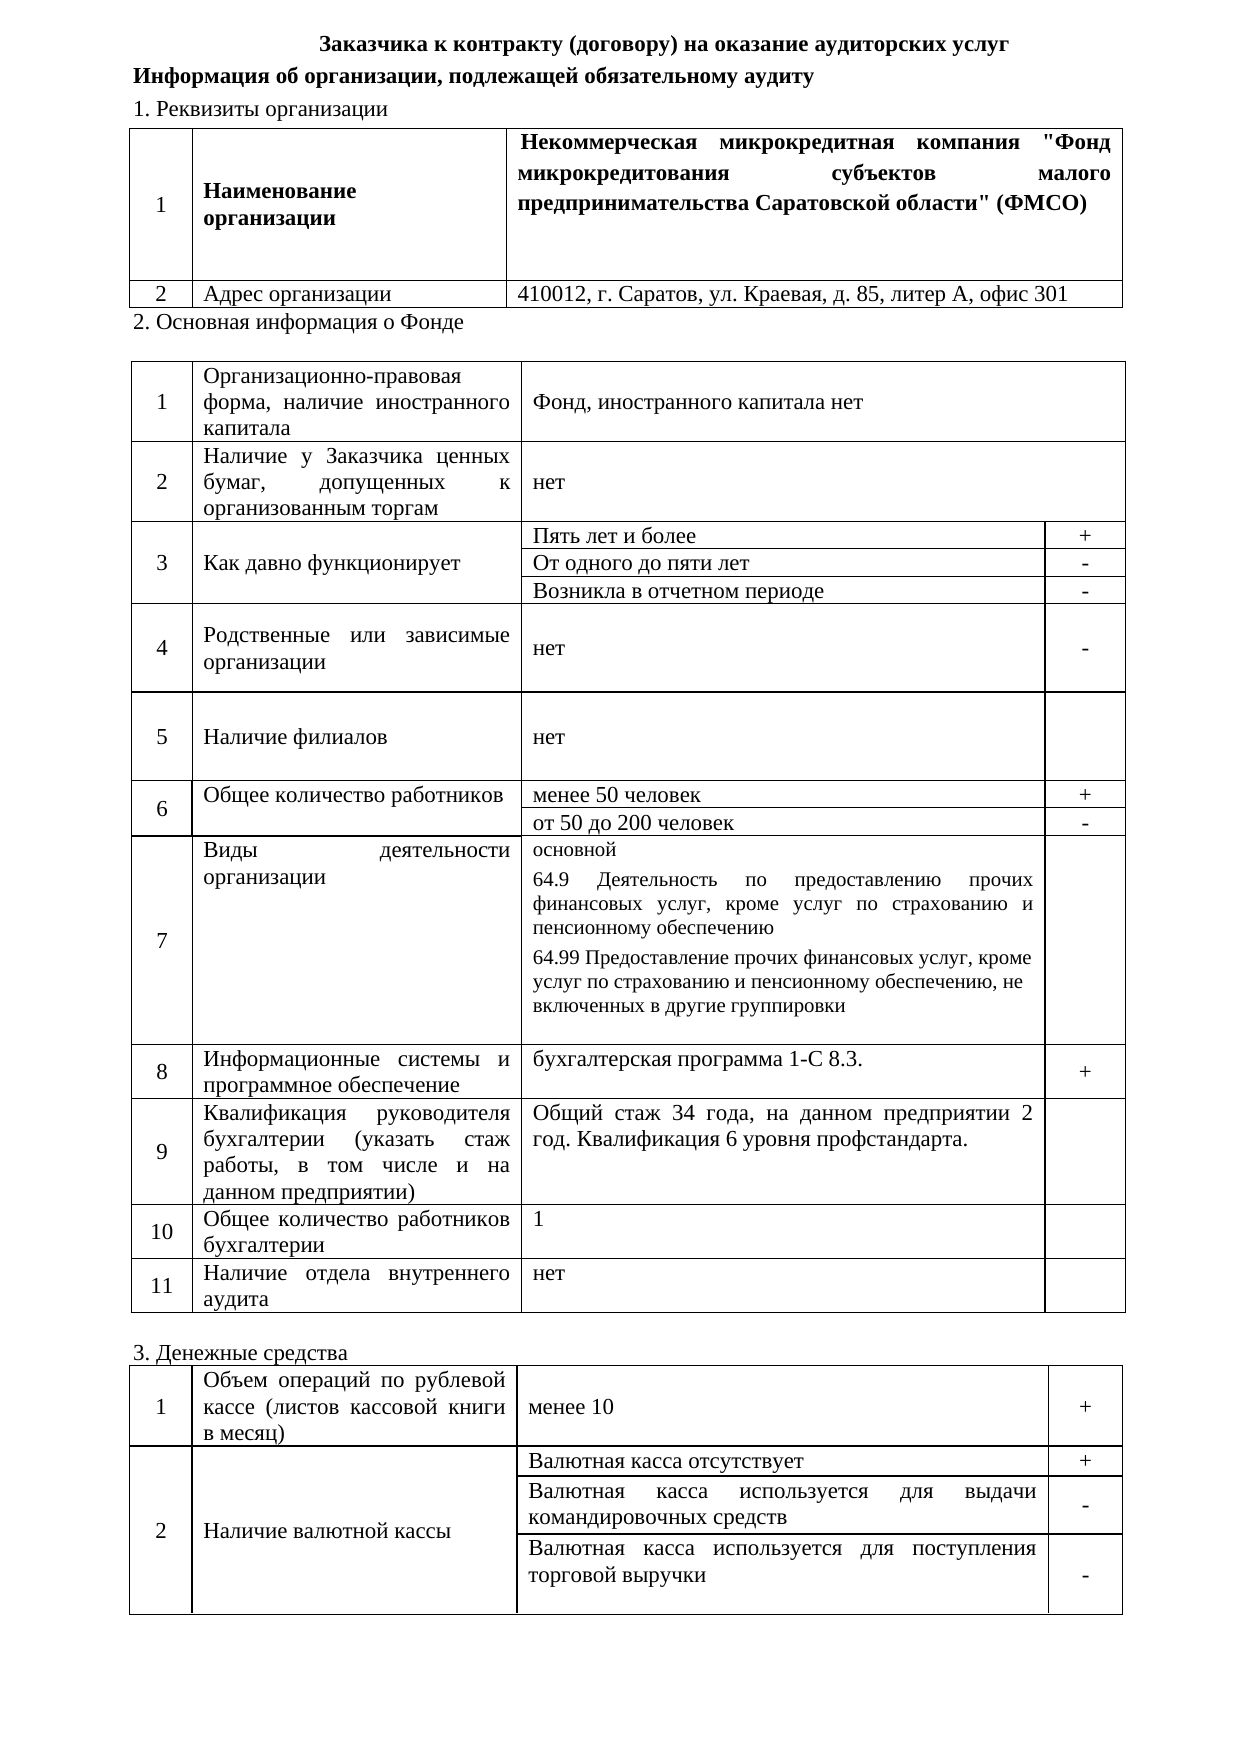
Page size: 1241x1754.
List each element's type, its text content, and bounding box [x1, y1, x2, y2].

table_cell Наличие валютной кассы [193, 1447, 516, 1613]
table_cell 7 [132, 837, 192, 1044]
table_cell + [1046, 1045, 1125, 1098]
table_cell 6 [132, 781, 191, 835]
table_cell Как давно функционирует [193, 522, 521, 603]
table_cell [1046, 1259, 1125, 1312]
table_cell 410012, г. Саратов, ул. Краевая, д. 85, литер А, офис 301 [507, 281, 1122, 307]
table_cell менее 50 человек [522, 781, 1044, 807]
table_cell - [1049, 1477, 1122, 1533]
table_header Фонд, иностранного капитала нет [522, 362, 1125, 441]
table_cell 1 [522, 1205, 1044, 1258]
table_cell [1046, 1099, 1125, 1204]
table_cell Валютная касса используется для выдачи командировочных средств [518, 1477, 1048, 1533]
table_cell 2 [130, 1447, 191, 1613]
table_cell [1046, 693, 1125, 780]
text 3. Денежные средства [133, 1339, 1152, 1365]
table_cell Наличие у Заказчика ценных бумаг, допущенных к организованным торгам [193, 442, 521, 521]
table_cell основной 64.9 Деятельность по предоставлению прочих финансовых услуг, кроме услуг по страхованию и пенсионному обеспечению 64.99 Предоставление прочих финансовых услуг, кроме услуг по страхованию и пенсионному обеспечению, не включенных в другие группировки [522, 836, 1044, 1044]
table_cell Информационные системы и программное обеспечение [193, 1045, 521, 1098]
table_cell - [1046, 549, 1125, 576]
table_cell Возникла в отчетном периоде [522, 577, 1044, 603]
table_cell Общий стаж 34 года, на данном предприятии 2 год. Квалификация 6 уровня профстандарта. [522, 1099, 1044, 1204]
table_cell - [1046, 808, 1125, 835]
table_cell 2 [130, 281, 192, 307]
table_cell Родственные или зависимые организации [193, 604, 521, 691]
text Информация об организации, подлежащей обязательному аудиту [133, 62, 1152, 88]
table_header менее 10 [518, 1366, 1048, 1445]
table_header + [1049, 1366, 1122, 1445]
table_cell от 50 до 200 человек [522, 808, 1044, 835]
table_cell От одного до пяти лет [522, 549, 1044, 576]
table_cell + [1046, 522, 1125, 548]
table_cell - [1049, 1535, 1122, 1613]
text 1. Реквизиты организации [133, 95, 1152, 121]
table_cell 8 [132, 1045, 192, 1098]
table_cell - [1046, 604, 1125, 691]
table_cell Наличие отдела внутреннего аудита [193, 1259, 521, 1312]
table_cell 9 [132, 1099, 192, 1204]
text Заказчика к контракту (договору) на оказание аудиторских услуг [133, 29, 1152, 56]
table_header Наименование организации [193, 129, 506, 279]
table_cell Наличие филиалов [193, 693, 521, 780]
table_cell Общее количество работников [193, 781, 521, 835]
table_cell нет [522, 604, 1044, 691]
table_cell Виды деятельности организации [193, 837, 521, 1044]
table_cell 2 [132, 442, 192, 521]
table_cell Валютная касса отсутствует [518, 1447, 1048, 1475]
table_header 1 [132, 362, 192, 441]
table_cell 4 [132, 604, 192, 691]
table_header 1 [130, 129, 192, 279]
table_cell Адрес организации [193, 281, 506, 307]
table_cell нет [522, 1259, 1044, 1312]
table_cell Общее количество работников бухгалтерии [193, 1205, 521, 1258]
table_cell 3 [132, 522, 192, 603]
table_cell Квалификация руководителя бухгалтерии (указать стаж работы, в том числе и на данном предприятии) [193, 1099, 521, 1204]
text 2. Основная информация о Фонде [133, 308, 1152, 334]
table_cell бухгалтерская программа 1-С 8.3. [522, 1045, 1044, 1098]
table_cell 11 [132, 1259, 192, 1312]
table_cell [1046, 1205, 1125, 1258]
table_cell + [1046, 781, 1125, 807]
table_header 1 [130, 1366, 191, 1445]
table_cell 10 [132, 1205, 192, 1258]
table_cell Пять лет и более [522, 522, 1044, 548]
table_cell - [1046, 577, 1125, 603]
table_header Объем операций по рублевой кассе (листов кассовой книги в месяц) [193, 1366, 516, 1445]
table_cell нет [522, 442, 1125, 521]
table_cell Валютная касса используется для поступления торговой выручки [518, 1535, 1048, 1613]
table_cell 5 [132, 693, 192, 780]
table_cell нет [522, 693, 1044, 780]
table_header Организационно-правовая форма, наличие иностранного капитала [193, 362, 521, 441]
table_header Некоммерческая микрокредитная компания "Фонд микрокредитования субъектов малого предпринимательства Саратовской области" (ФМСО) [507, 129, 1122, 279]
table_cell [1046, 836, 1125, 1044]
table_cell + [1049, 1447, 1122, 1475]
